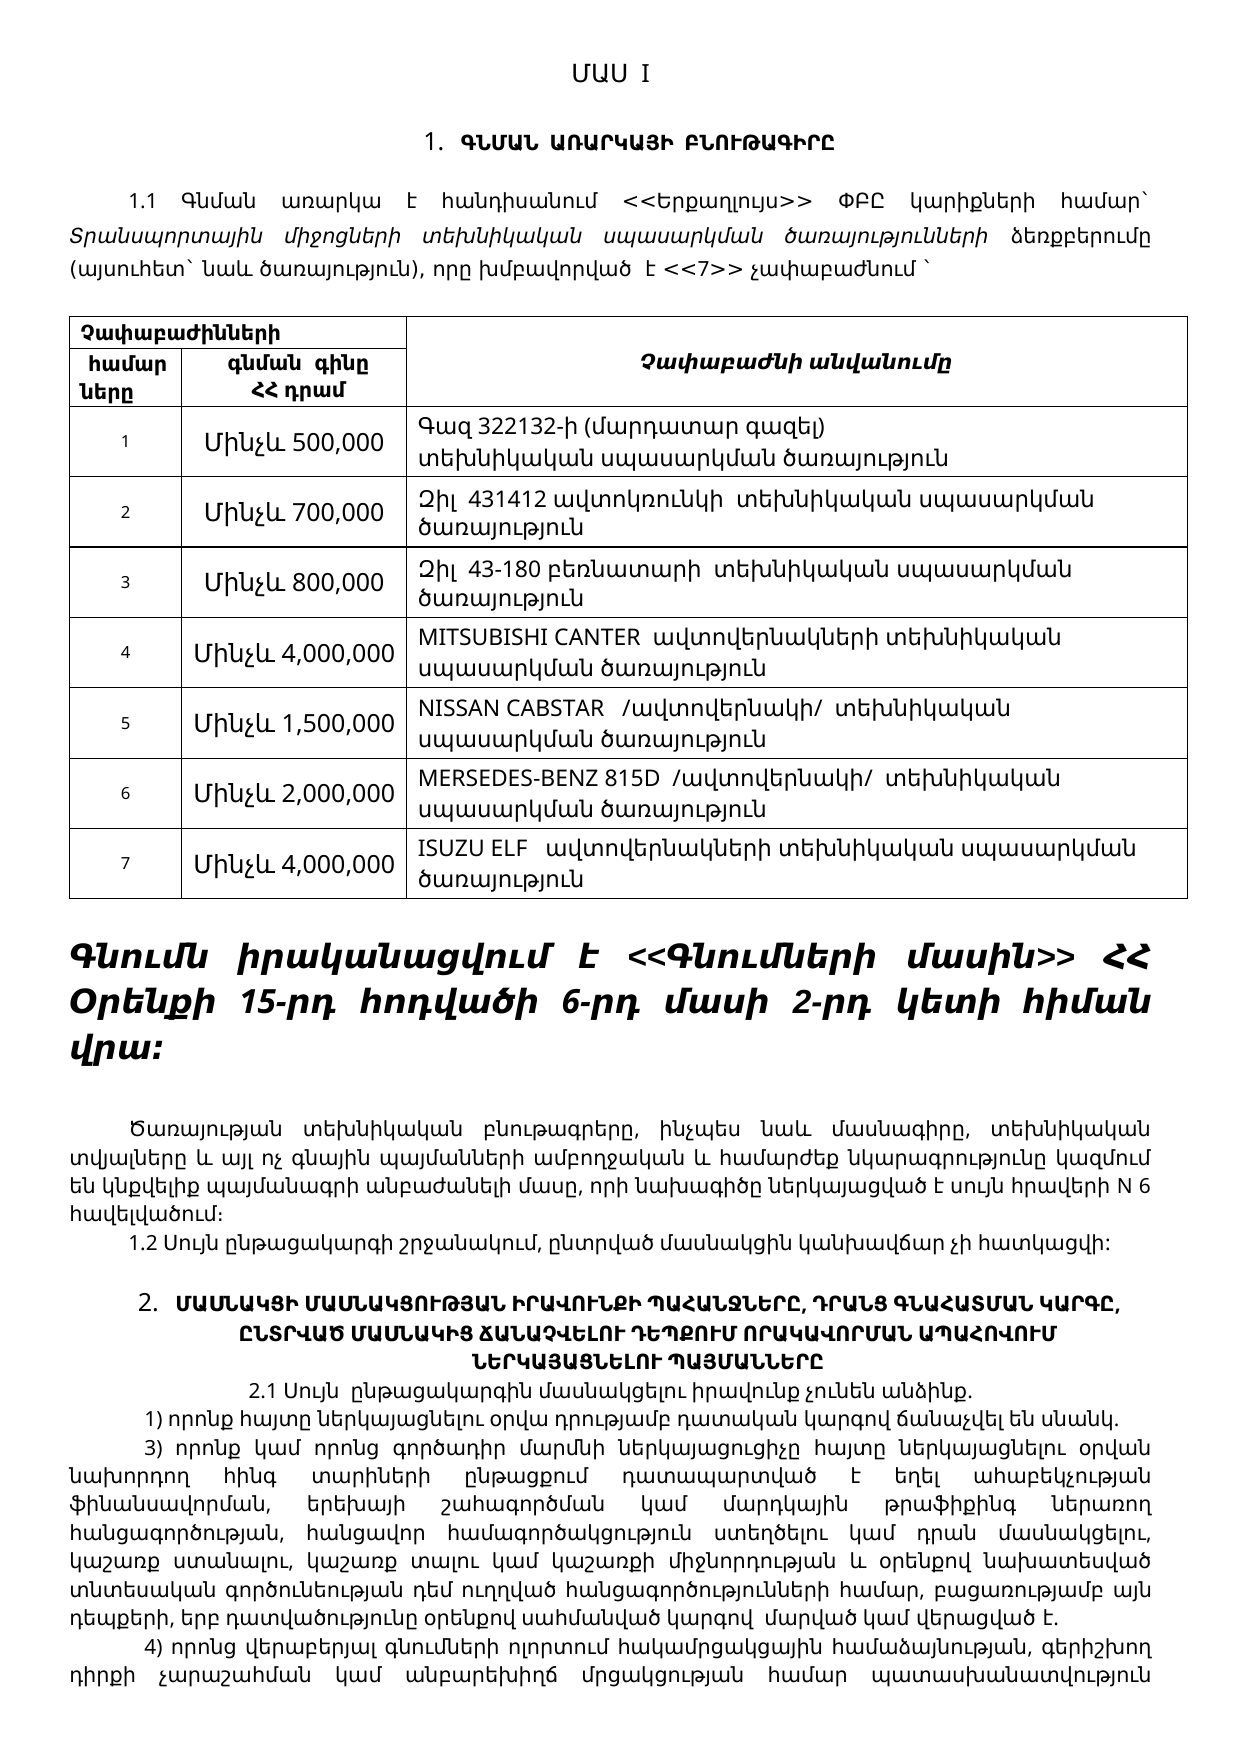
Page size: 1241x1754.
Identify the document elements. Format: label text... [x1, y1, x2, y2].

table_cell գնման գինը ՀՀ դրամ [182, 349, 406, 406]
table_cell Մինչև 800,000 [182, 548, 406, 617]
table_cell համարները [70, 349, 181, 406]
table_header Չափաբաժնի անվանումը [407, 317, 1187, 406]
table_cell 3 [70, 548, 181, 617]
text Ծառայության տեխնիկական բնութագրերը, ինչպես նաև մասնագիրը, տեխնիկական տվյալները և այլ ոչ գնային պայմանների ամբողջական և համարժեք նկարագրությունը կազմում են կնքվելիք պայմանագրի անբաժանելի մասը, որի նախագիծը ներկայացված է սույն հրավերի N 6 հավելվածում։ [69, 1114, 1152, 1228]
table_cell Մինչև 4,000,000 [182, 829, 406, 898]
table_cell NISSAN CABSTAR /ավտովերնակի/ տեխնիկական սպասարկման ծառայություն [407, 688, 1187, 757]
table_header Չափաբաժինների [70, 317, 406, 348]
table_cell Մինչև 700,000 [182, 477, 406, 546]
table_cell Գազ 322132-ի (մարդատար գազել) տեխնիկական սպասարկման ծառայություն [407, 407, 1187, 476]
table_cell MITSUBISHI CANTER ավտովերնակների տեխնիկական սպասարկման ծառայություն [407, 618, 1187, 687]
text 2.1 Սույն ընթացակարգին մասնակցելու իրավունք չունեն անձինք. [69, 1376, 1152, 1404]
table_cell 5 [70, 688, 181, 757]
subtitle 1.1 Գնման առարկա է հանդիսանում <<Երքաղլույս>> ՓԲԸ կարիքների համար` Տրանսպորտային միջոցների տեխնիկական սպասարկման ծառայությունների ձեռքբերումը (այսուհետ` նաև ծառայություն), որը խմբավորված է <<7>> չափաբաժնում ` [69, 186, 1152, 283]
table_cell Մինչև 1,500,000 [182, 688, 406, 757]
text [69, 1632, 1152, 1689]
table_cell Զիլ 431412 ավտոկռունկի տեխնիկական սպասարկման ծառայություն [407, 477, 1187, 546]
table_cell 1 [70, 407, 181, 476]
table_cell 2 [70, 477, 181, 546]
text 1.2 Սույն ընթացակարգի շրջանակում, ընտրված մասնակցին կանխավճար չի հատկացվի: [69, 1228, 1152, 1256]
table_cell Մինչև 4,000,000 [182, 618, 406, 687]
table_cell Մինչև 2,000,000 [182, 759, 406, 828]
text Գնումն իրականացվում է <<Գնումների մասին>> ՀՀ Օրենքի 15-րդ հոդվածի 6-րդ մասի 2-րդ կետի հիման վրա։ [69, 899, 1152, 1069]
table_cell MERSEDES-BENZ 815D /ավտովերնակի/ տեխնիկական սպասարկման ծառայություն [407, 759, 1187, 828]
text 1) որոնք հայտը ներկայացնելու օրվա դրությամբ դատական կարգով ճանաչվել են սնանկ. [69, 1404, 1152, 1433]
table_cell Մինչև 500,000 [182, 407, 406, 476]
list ԳՆՄԱՆ ԱՌԱՐԿԱՅԻ ԲՆՈՒԹԱԳԻՐԸ [107, 124, 1152, 158]
table_cell ISUZU ELF ավտովերնակների տեխնիկական սպասարկման ծառայություն [407, 829, 1187, 898]
table_cell 4 [70, 618, 181, 687]
table_cell 7 [70, 829, 181, 898]
list ՄԱՍՆԱԿՑԻ ՄԱՍՆԱԿՑՈՒԹՅԱՆ ԻՐԱՎՈՒՆՔԻ ՊԱՀԱՆՋՆԵՐԸ, ԴՐԱՆՑ ԳՆԱՀԱՏՄԱՆ ԿԱՐԳԸ, ԸՆՏՐՎԱԾ ՄԱՍՆԱԿԻՑ ՃԱՆԱՉՎԵԼՈՒ ԴԵՊՔՈՒՄ ՈՐԱԿԱՎՈՐՄԱՆ ԱՊԱՀՈՎՈՒՄ ՆԵՐԿԱՅԱՑՆԵԼՈՒ ՊԱՅՄԱՆՆԵՐԸ [107, 1285, 1152, 1376]
text ՄԱՍ I [69, 56, 1152, 89]
table_cell Զիլ 43-180 բեռնատարի տեխնիկական սպասարկման ծառայություն [407, 548, 1187, 617]
table_cell 6 [70, 759, 181, 828]
text 3) որոնք կամ որոնց գործադիր մարմնի ներկայացուցիչը հայտը ներկայացնելու օրվան նախորդող հինգ տարիների ընթացքում դատապարտված է եղել ահաբեկչության ֆինանսավորման, երեխայի շահագործման կամ մարդկային թրաֆիքինգ ներառող հանցագործության, հանցավոր համագործակցություն ստեղծելու կամ դրան մասնակցելու, կաշառք ստանալու, կաշառք տալու կամ կաշառքի միջնորդության և օրենքով նախատեսված տնտեսական գործունեության դեմ ուղղված հանցագործությունների համար, բացառությամբ այն դեպքերի, երբ դատվածությունը օրենքով սահմանված կարգով մարված կամ վերացված է. [69, 1433, 1152, 1632]
